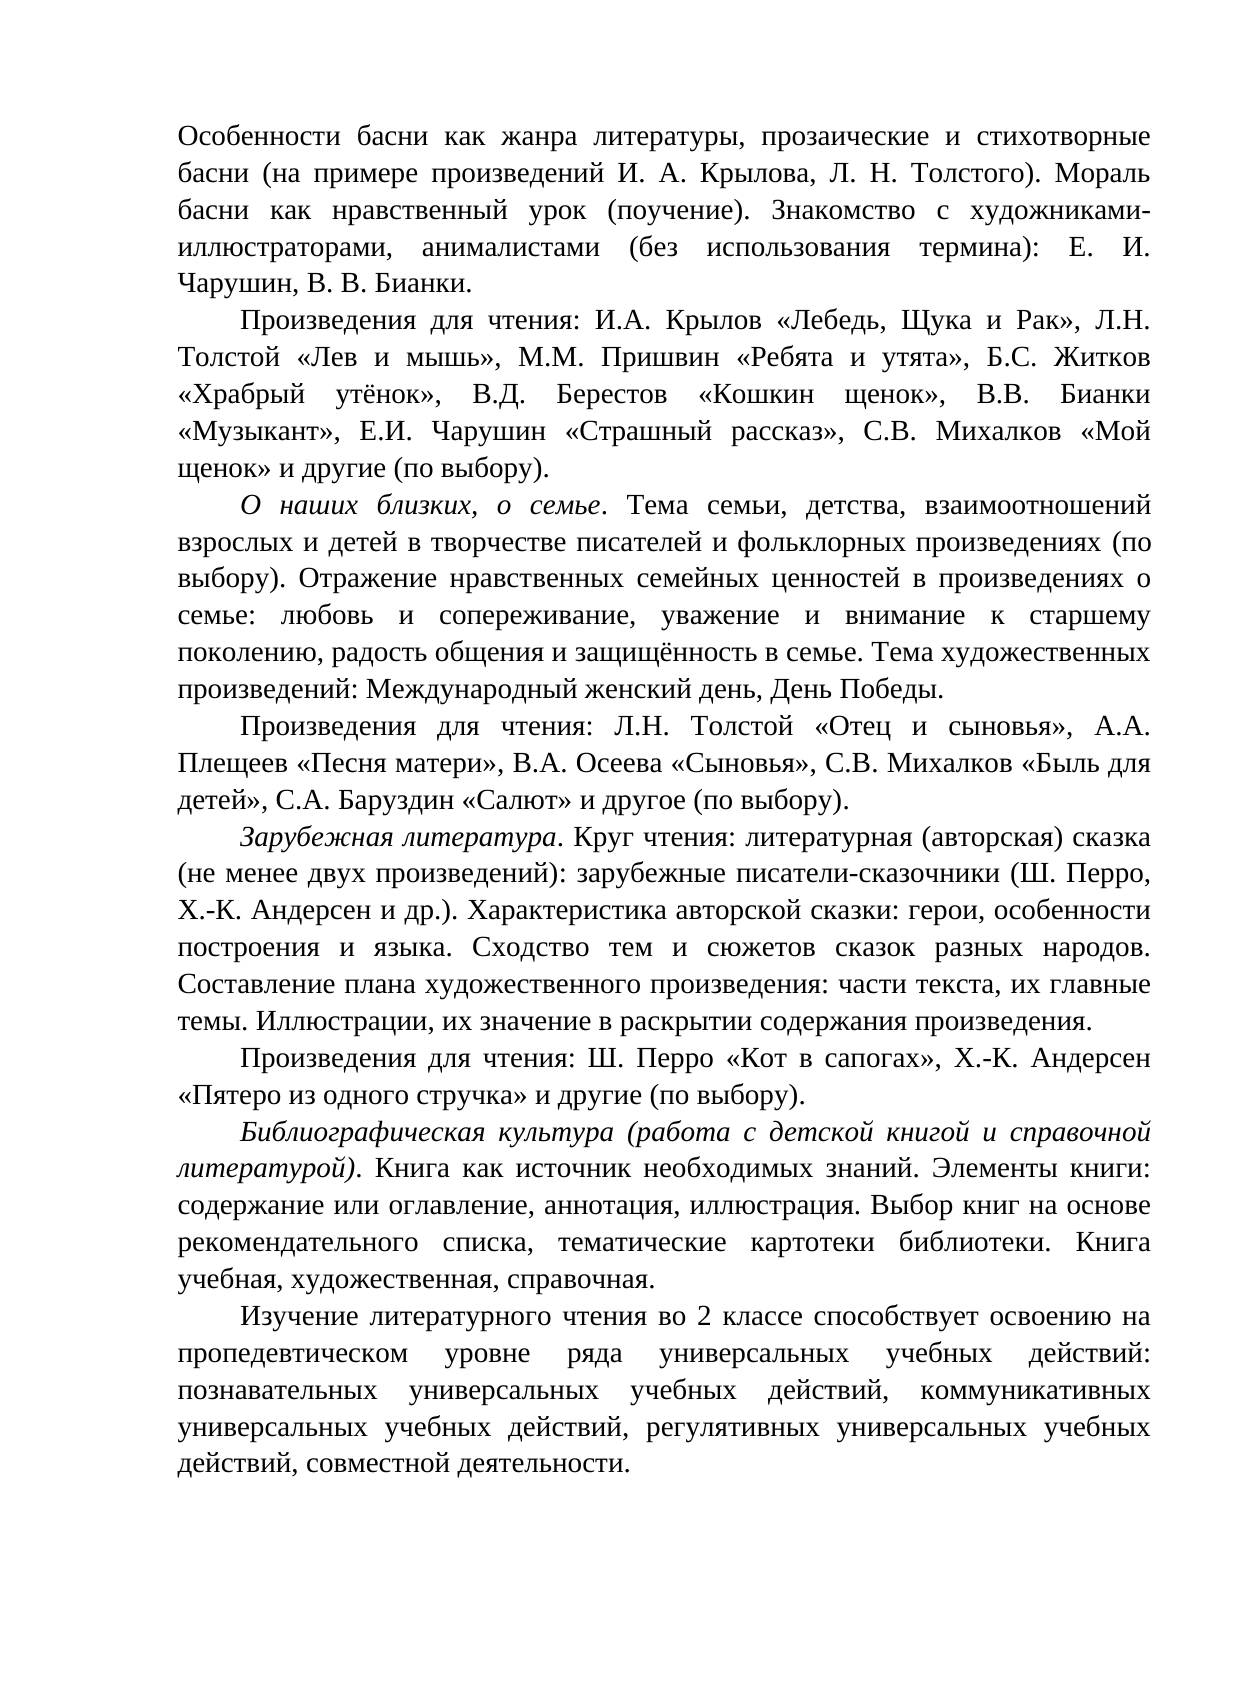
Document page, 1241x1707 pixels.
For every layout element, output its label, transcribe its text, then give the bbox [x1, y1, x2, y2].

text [177, 118, 1152, 299]
text Библиографическая культура (работа с детской книгой и справочной литературой). Книга как источник необходимых знаний. Элементы книги: содержание или оглавление, аннотация, иллюстрация. Выбор книг на основе рекомендательного списка, тематические картотеки библиотеки. Книга учебная, художественная, справочная. [177, 1114, 1152, 1295]
text Произведения для чтения: Ш. Перро «Кот в сапогах», Х.-К. Андерсен «Пятеро из одного стручка» и другие (по выбору). [177, 1040, 1152, 1110]
text Изучение литературного чтения во 2 классе способствует освоению на пропедевтическом уровне ряда универсальных учебных действий: познавательных универсальных учебных действий, коммуникативных универсальных учебных действий, регулятивных универсальных учебных действий, совместной деятельности. [177, 1298, 1152, 1479]
text Произведения для чтения: Л.Н. Толстой «Отец и сыновья», А.А. Плещеев «Песня матери», В.А. Осеева «Сыновья», С.В. Михалков «Быль для детей», С.А. Баруздин «Салют» и другое (по выбору). [177, 708, 1152, 815]
text О наших близких, о семье. Тема семьи, детства, взаимоотношений взрослых и детей в творчестве писателей и фольклорных произведениях (по выбору). Отражение нравственных семейных ценностей в произведениях о семье: любовь и сопереживание, уважение и внимание к старшему поколению, радость общения и защищённость в семье. Тема художественных произведений: Международный женский день, День Победы. [177, 487, 1152, 705]
text Произведения для чтения: И.А. Крылов «Лебедь, Щука и Рак», Л.Н. Толстой «Лев и мышь», М.М. Пришвин «Ребята и утята», Б.С. Житков «Храбрый утёнок», В.Д. Берестов «Кошкин щенок», В.В. Бианки «Музыкант», Е.И. Чарушин «Страшный рассказ», С.В. Михалков «Мой щенок» и другие (по выбору). [177, 302, 1152, 483]
text Зарубежная литература. Круг чтения: литературная (авторская) сказка (не менее двух произведений): зарубежные писатели-сказочники (Ш. Перро, Х.-К. Андерсен и др.). Характеристика авторской сказки: герои, особенности построения и языка. Сходство тем и сюжетов сказок разных народов. Составление плана художественного произведения: части текста, их главные темы. Иллюстрации, их значение в раскрытии содержания произведения. [177, 819, 1152, 1037]
